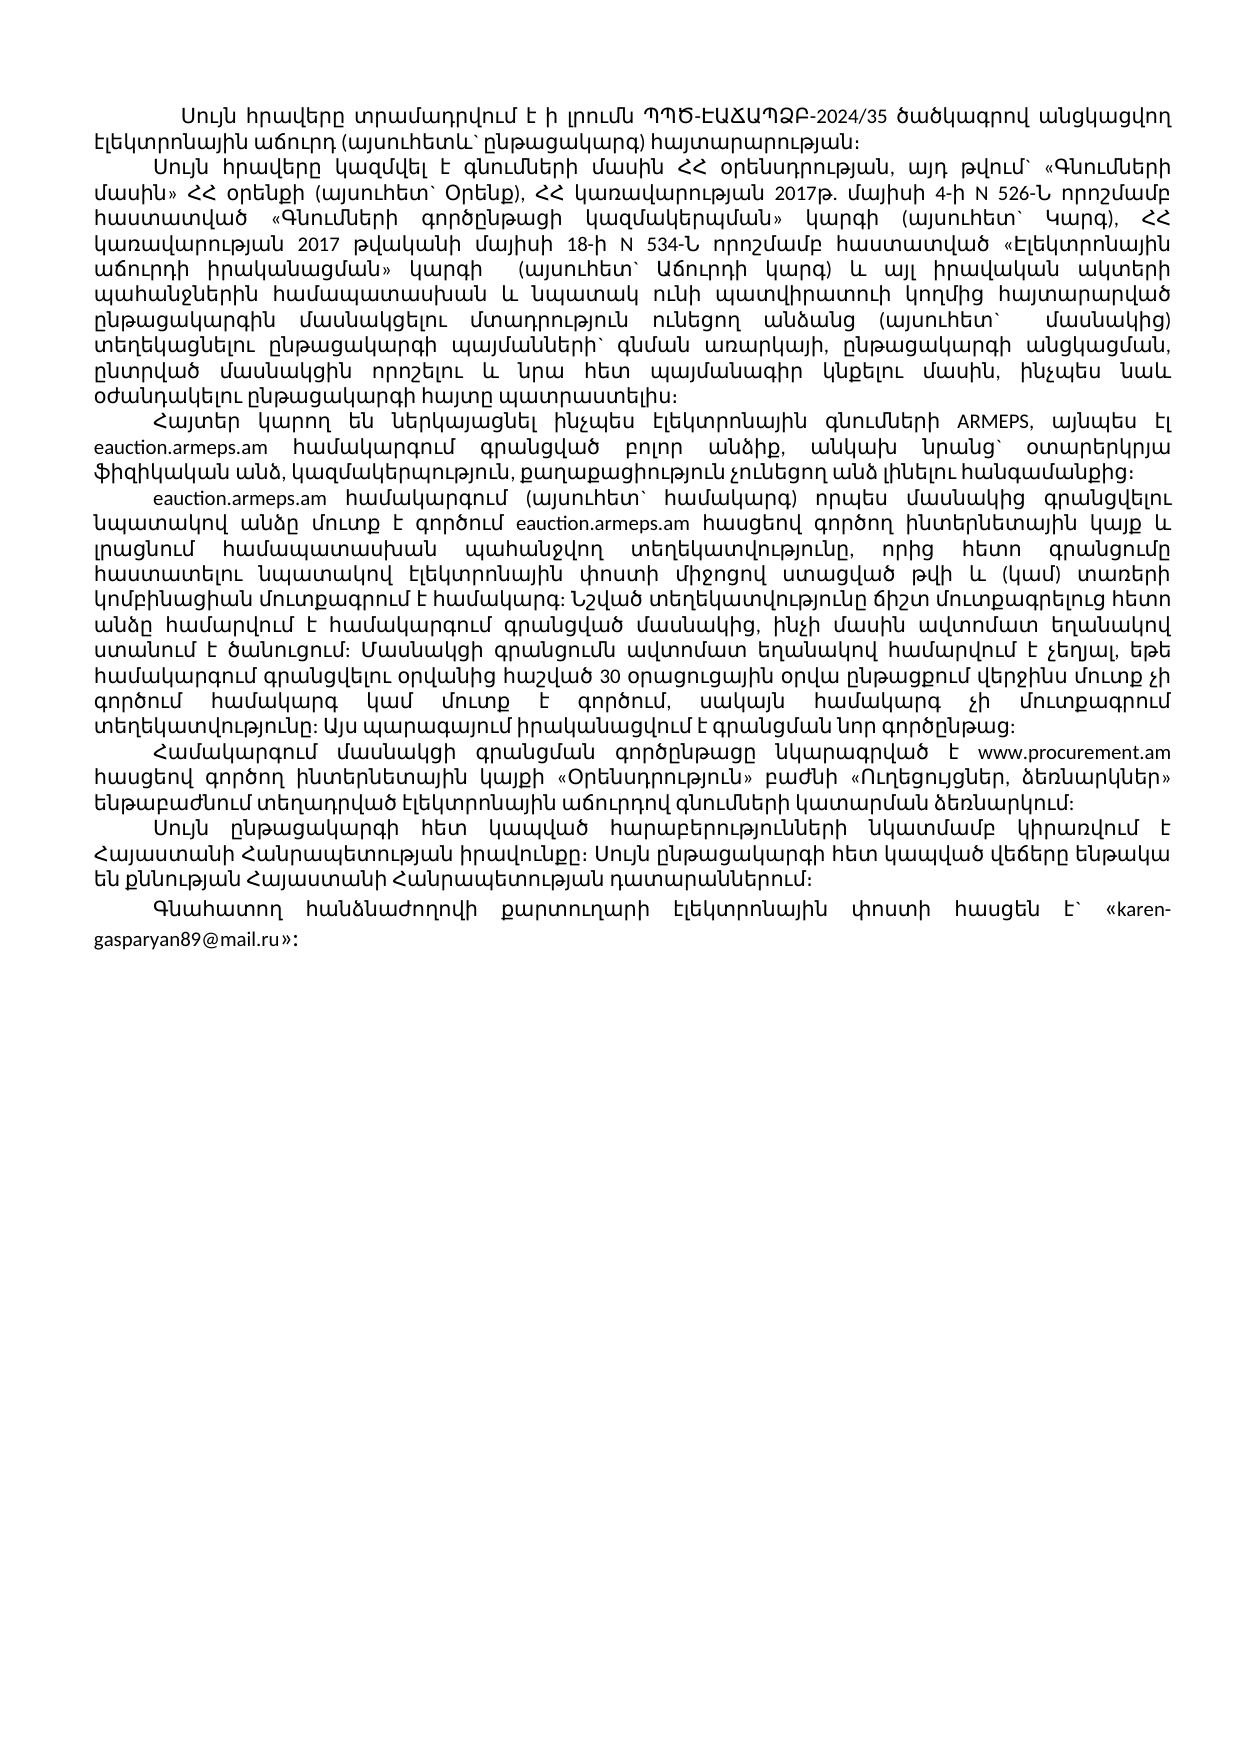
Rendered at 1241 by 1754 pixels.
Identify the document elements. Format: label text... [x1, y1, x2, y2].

text Սույն հրավերը կազմվել է գնումների մասին ՀՀ օրենսդրության, այդ թվում` «Գնումների մասին» ՀՀ օրենքի (այսուհետ` Օրենք), ՀՀ կառավարության 2017թ. մայիսի 4-ի N 526-Ն որոշմամբ հաստատված «Գնումների գործընթացի կազմակերպման» կարգի (այսուհետ` Կարգ), ՀՀ կառավարության 2017 թվականի մայիսի 18-ի N 534-Ն որոշմամբ հաստատված «Էլեկտրոնային աճուրդի իրականացման» կարգի (այսուհետ` Աճուրդի կարգ) և այլ իրավական ակտերի պահանջներին համապատասխան և նպատակ ունի պատվիրատուի կողմից հայտարարված ընթացակարգին մասնակցելու մտադրություն ունեցող անձանց (այսուհետ` մասնակից) տեղեկացնելու ընթացակարգի պայմանների` գնման առարկայի, ընթացակարգի անցկացման, ընտրված մասնակցին որոշելու և նրա հետ պայմանագիր կնքելու մասին, ինչպես նաև օժանդակելու ընթացակարգի հայտը պատրաստելիս։ [94, 154, 1171, 409]
text Հայտեր կարող են ներկայացնել ինչպես էլեկտրոնային գնումների ARMEPS, այնպես էլ eauction.armeps.am համակարգում գրանցված բոլոր անձիք, անկախ նրանց` օտարերկրյա ֆիզիկական անձ, կազմակերպություն, քաղաքացիություն չունեցող անձ լինելու հանգամանքից։ [94, 409, 1171, 485]
text Համակարգում մասնակցի գրանցման գործընթացը նկարագրված է www.procurement.am հասցեով գործող ինտերնետային կայքի «Օրենսդրություն» բաժնի «Ուղեցույցներ, ձեռնարկներ» ենթաբաժնում տեղադրված էլեկտրոնային աճուրդով գնումների կատարման ձեռնարկում: [94, 739, 1171, 815]
text Սույն ընթացակարգի հետ կապված հարաբերությունների նկատմամբ կիրառվում է Հայաստանի Հանրապետության իրավունքը։ Սույն ընթացակարգի հետ կապված վեճերը ենթակա են քննության Հայաստանի Հանրապետության դատարաններում։ [94, 815, 1171, 892]
text eauction.armeps.am համակարգում (այսուհետ` համակարգ) որպես մասնակից գրանցվելու նպատակով անձը մուտք է գործում eauction.armeps.am հասցեով գործող ինտերնետային կայք և լրացնում համապատասխան պահանջվող տեղեկատվությունը, որից հետո գրանցումը հաստատելու նպատակով էլեկտրոնային փոստի միջոցով ստացված թվի և (կամ) տառերի կոմբինացիան մուտքագրում է համակարգ: Նշված տեղեկատվությունը ճիշտ մուտքագրելուց հետո անձը համարվում է համակարգում գրանցված մասնակից, ինչի մասին ավտոմատ եղանակով ստանում է ծանուցում: Մասնակցի գրանցումն ավտոմատ եղանակով համարվում է չեղյալ, եթե համակարգում գրանցվելու օրվանից հաշված 30 օրացուցային օրվա ընթացքում վերջինս մուտք չի գործում համակարգ կամ մուտք է գործում, սակայն համակարգ չի մուտքագրում տեղեկատվությունը: Այս պարագայում իրականացվում է գրանցման նոր գործընթաց: [94, 485, 1171, 739]
text Գնահատող հանձնաժողովի քարտուղարի էլեկտրոնային փոստի հասցեն է` «karen-gasparyan89@mail.ru»: [94, 892, 1171, 953]
text Սույն հրավերը տրամադրվում է ի լրումն ՊՊԾ-ԷԱՃԱՊՁԲ-2024/35 ծածկագրով անցկացվող էլեկտրոնային աճուրդ (այսուհետև` ընթացակարգ) հայտարարության։ [94, 104, 1171, 154]
